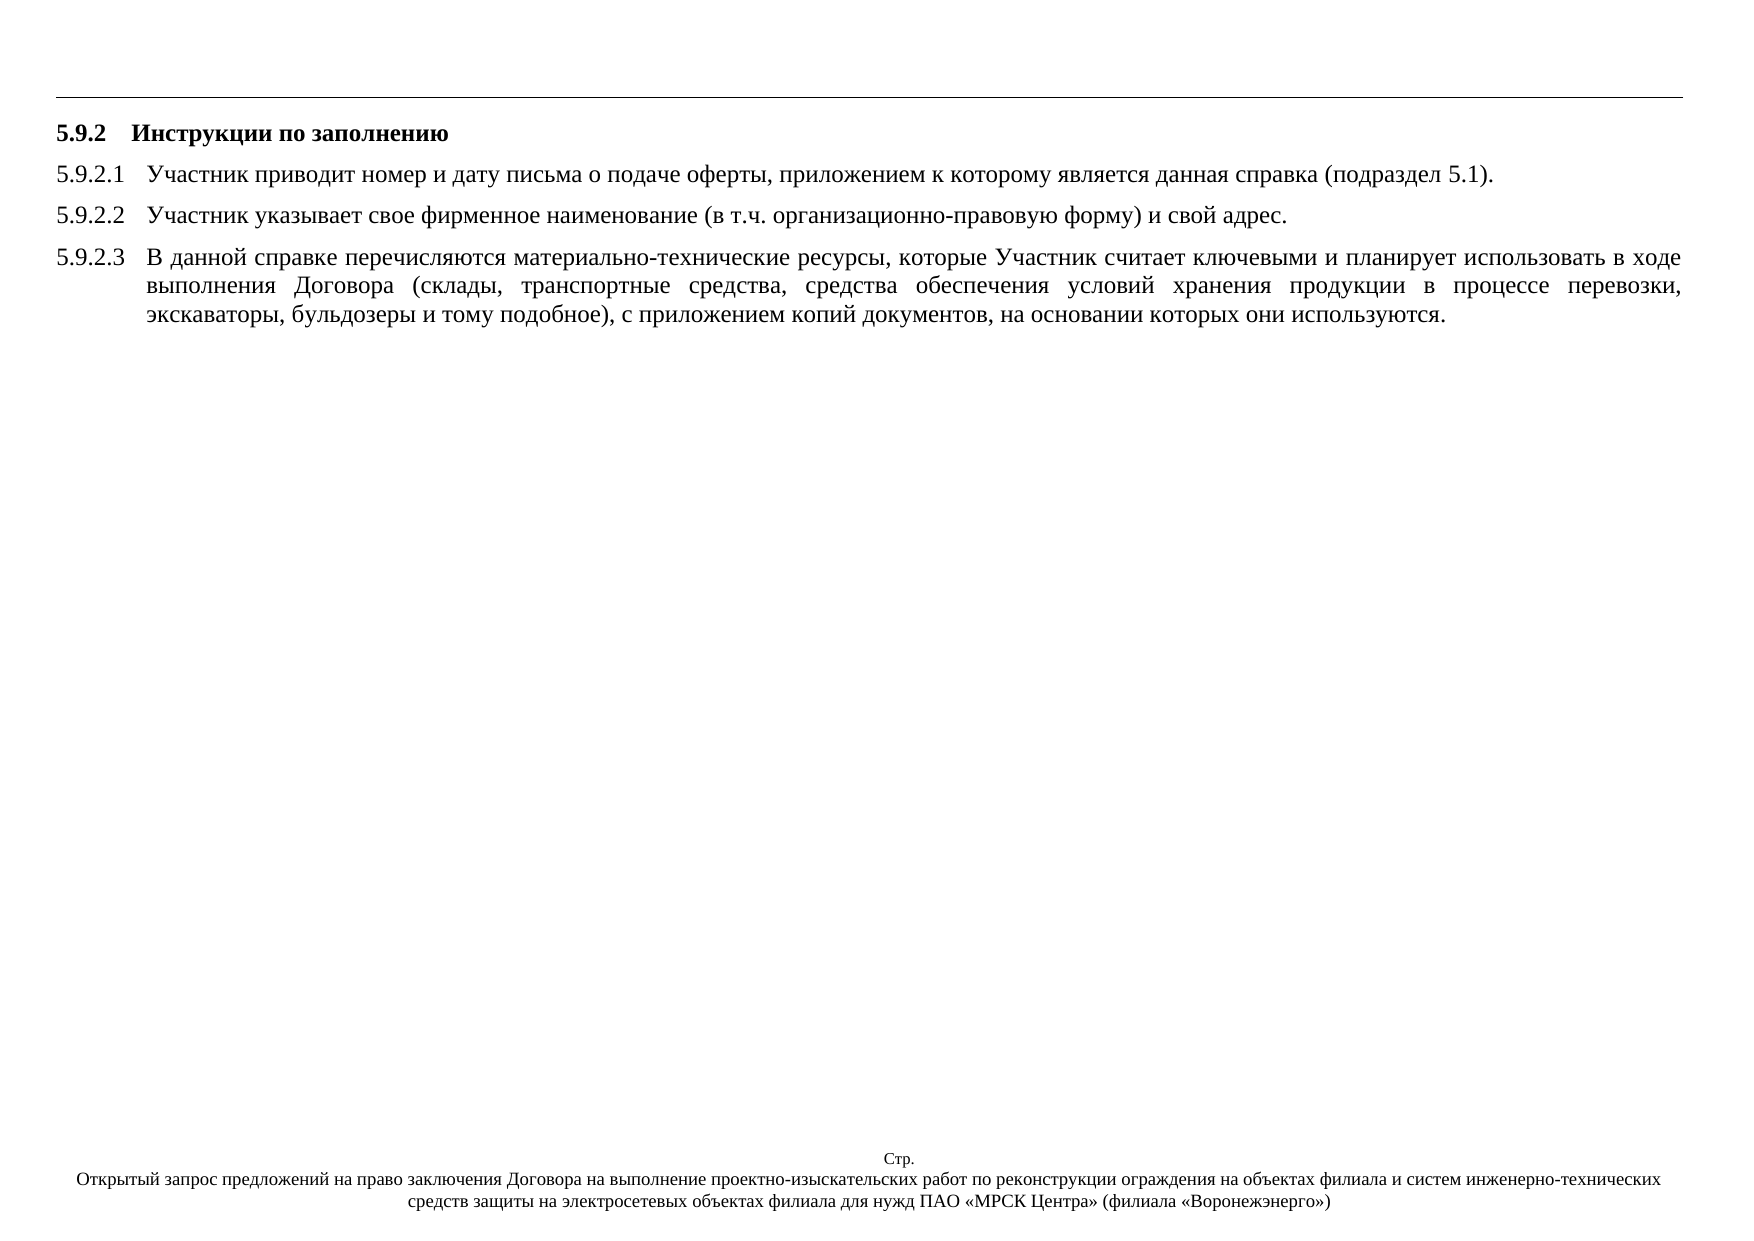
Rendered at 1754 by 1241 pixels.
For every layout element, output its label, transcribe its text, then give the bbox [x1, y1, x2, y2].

subtitle Инструкции по заполнению [56, 118, 1683, 147]
list Участник указывает свое фирменное наименование (в т.ч. организационно-правовую форму) и свой адрес. [56, 201, 1683, 229]
list В данной справке перечисляются материально-технические ресурсы, которые Участник считает ключевыми и планирует использовать в ходе выполнения Договора (склады, транспортные средства, средства обеспечения условий хранения продукции в процессе перевозки, экскаваторы, бульдозеры и тому подобное), с приложением копий документов, на основании которых они используются. [56, 242, 1683, 328]
list Участник приводит номер и дату письма о подаче оферты, приложением к которому является данная справка (подраздел 5.1). [56, 159, 1683, 188]
